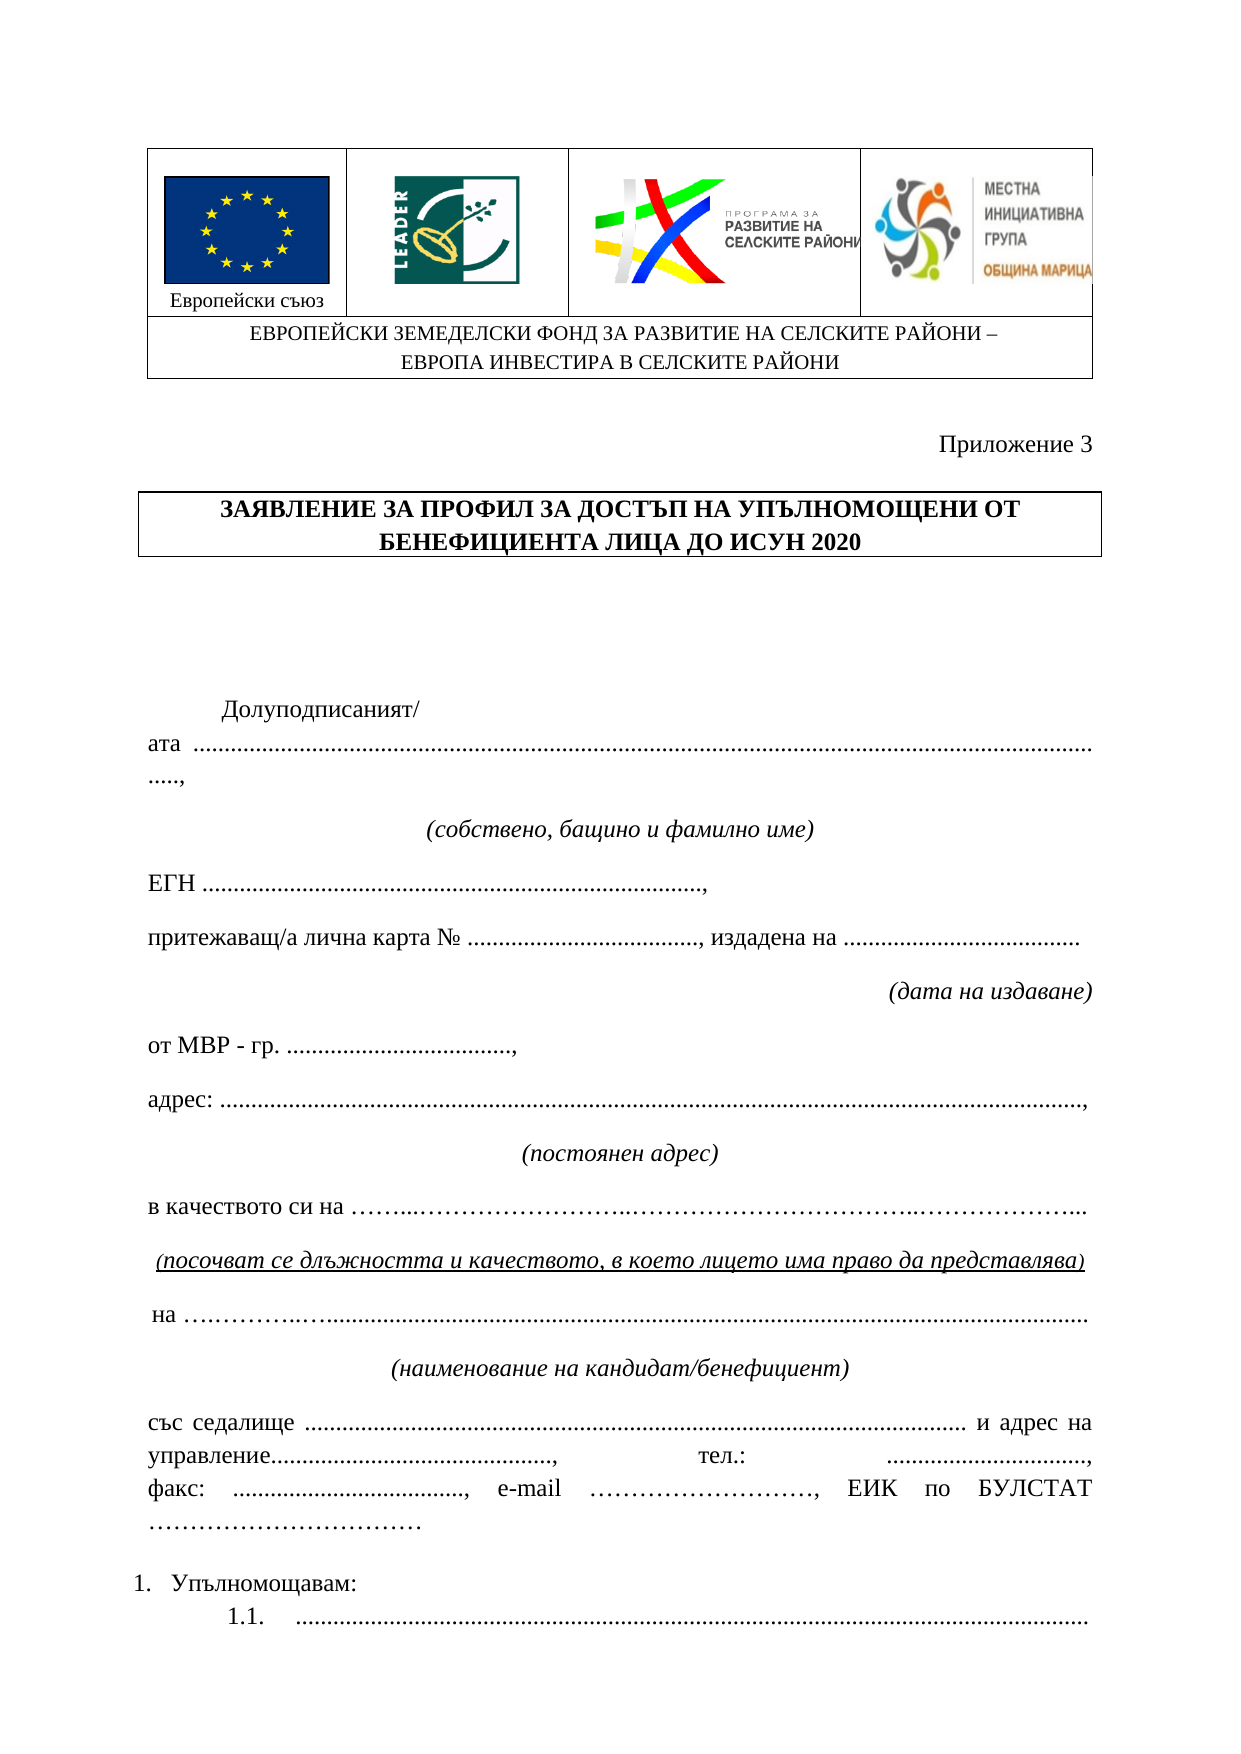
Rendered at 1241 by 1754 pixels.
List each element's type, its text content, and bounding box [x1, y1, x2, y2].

list ............................................................................................................................... [227, 1601, 1093, 1630]
text притежаващ/а лична карта № ....................................., издадена на ...................................... [148, 922, 1093, 951]
table_cell ЕВРОПЕЙСКИ ЗЕМЕДЕЛСКИ ФОНД ЗА РАЗВИТИЕ НА СЕЛСКИТЕ РАЙОНИ – ЕВРОПА ИНВЕСТИРА В СЕЛСКИТЕ РАЙОНИ [148, 317, 1092, 378]
picture [394, 176, 520, 284]
text (постоянен адрес) [148, 1138, 1093, 1166]
text ЕГН ................................................................................, [148, 868, 1093, 897]
text от МВР - гр. ...................................., [148, 1030, 1093, 1059]
text в качеството си на ……...……………………..……………………………..………………... [148, 1191, 1093, 1220]
table_header [861, 149, 1092, 316]
picture [871, 176, 1093, 284]
text ЗАЯВЛЕНИЕ ЗА ПРОФИЛ ЗА ДОСТЪП НА УПЪЛНОМОЩЕНИ ОТ БЕНЕФИЦИЕНТА ЛИЦА ДО ИСУН 2020 [139, 493, 1101, 556]
text (посочват се длъжността и качеството, в което лицето има право да представлява) [148, 1245, 1093, 1274]
text адрес: .........................................................................................................................................., [148, 1084, 1093, 1112]
table_header [347, 149, 568, 316]
text Приложение 3 [148, 429, 1093, 458]
text Долуподписаният/ата ....................................................................................................................................................., [148, 694, 1093, 789]
text на ….………..….......................................................................................................................... [148, 1299, 1093, 1328]
list Упълномощавам: [133, 1568, 1093, 1597]
picture [579, 170, 861, 291]
text със седалище .......................................................................................................... и адрес на управление............................................., тел.: ................................, факс: ....................................., e-mail ………………………, ЕИК по БУЛСТАТ …………………………… [148, 1407, 1093, 1535]
table_header Европейски съюз [148, 149, 346, 316]
text (дата на издаване) [148, 976, 1093, 1005]
text (наименование на кандидат/бенефициент) [148, 1353, 1093, 1382]
table_header [569, 149, 860, 316]
text (собствено, бащино и фамилно име) [148, 814, 1093, 843]
